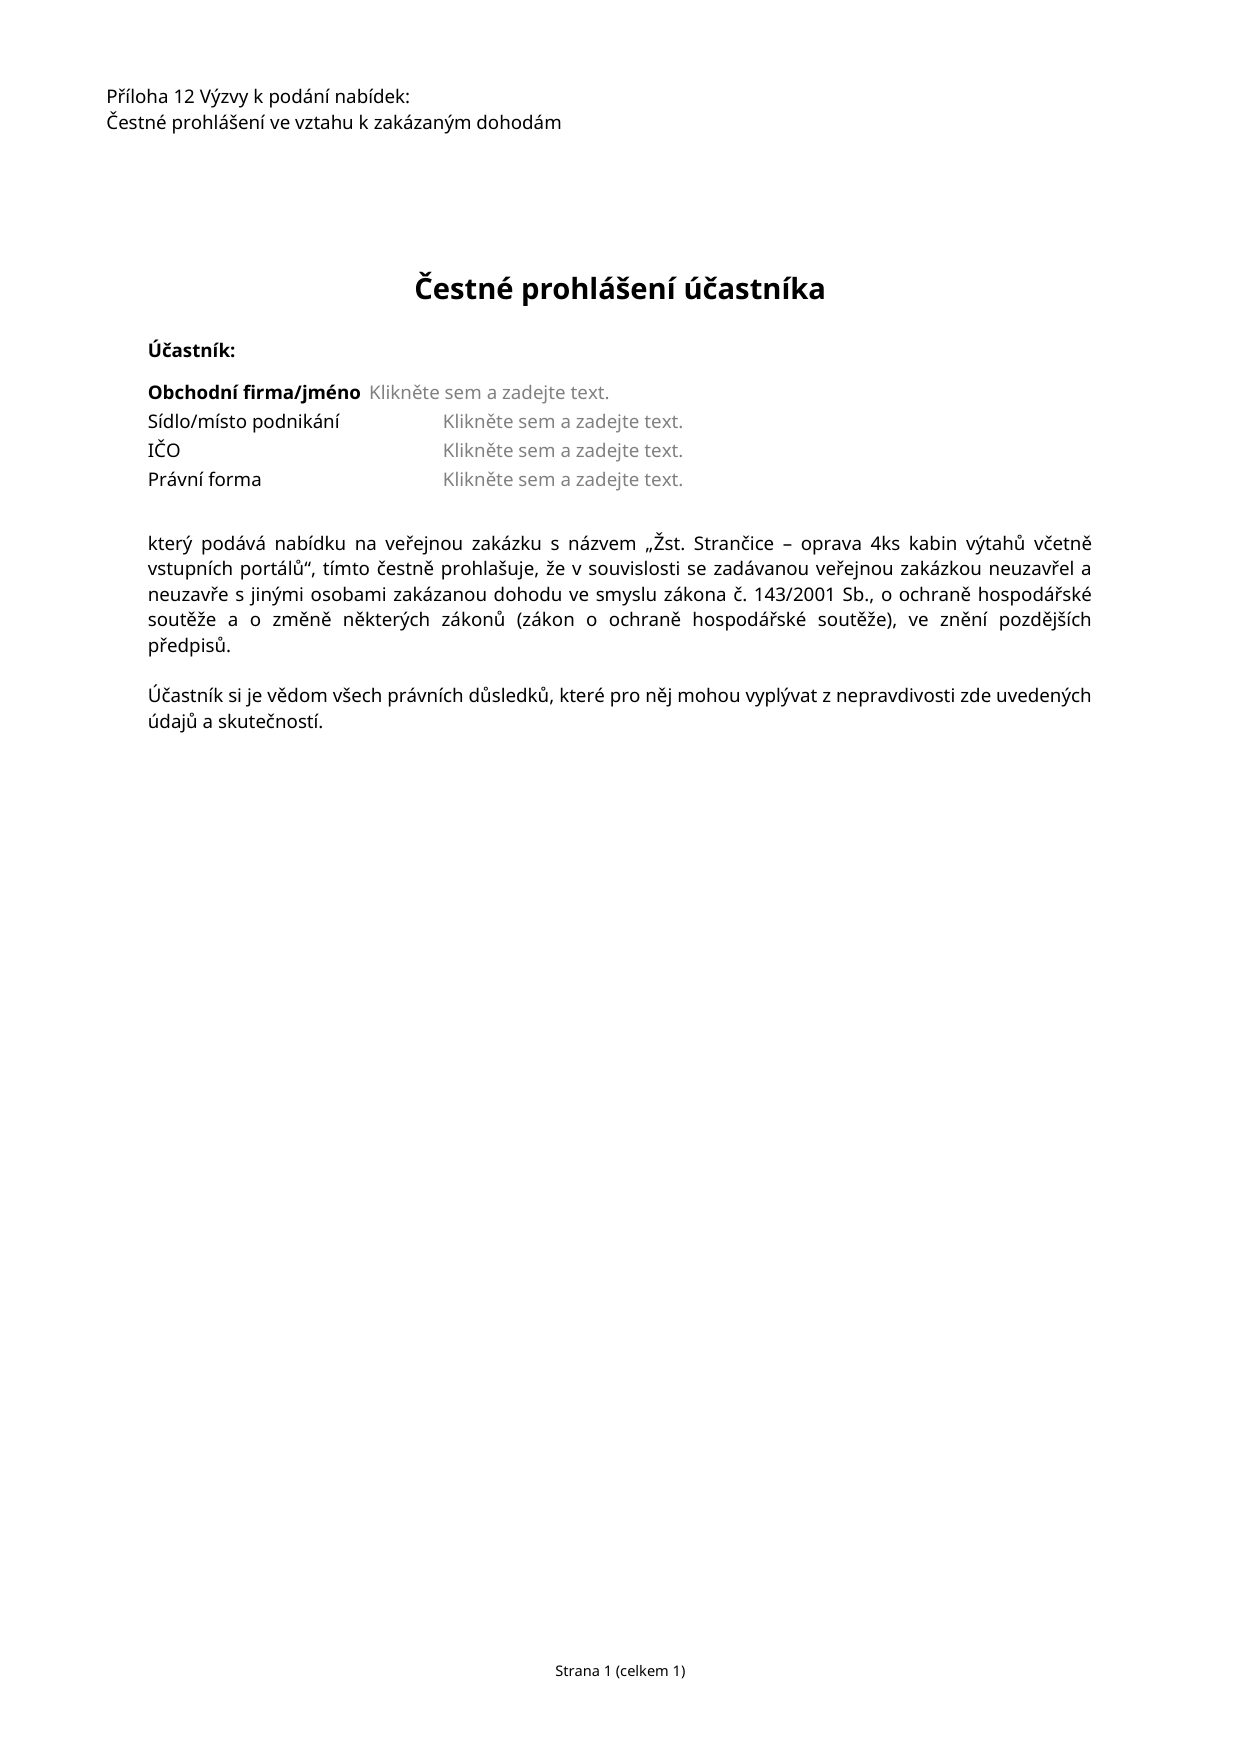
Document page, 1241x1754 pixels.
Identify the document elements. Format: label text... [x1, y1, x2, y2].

text Účastník: [148, 333, 1093, 364]
text Účastník si je vědom všech právních důsledků, které pro něj mohou vyplývat z nepravdivosti zde uvedených údajů a skutečností. [148, 683, 1093, 734]
text který podává nabídku na veřejnou zakázku s názvem „Žst. Strančice – oprava 4ks kabin výtahů včetně vstupních portálů“, tímto čestně prohlašuje, že v souvislosti se zadávanou veřejnou zakázkou neuzavřel a neuzavře s jinými osobami zakázanou dohodu ve smyslu zákona č. 143/2001 Sb., o ochraně hospodářské soutěže a o změně některých zákonů (zákon o ochraně hospodářské soutěže), ve znění pozdějších předpisů. [148, 530, 1093, 658]
text Sídlo/místo podnikání [148, 405, 1093, 434]
text Obchodní firma/jméno [148, 376, 1093, 405]
text Právní forma [148, 463, 1093, 492]
text IČO [148, 434, 1093, 463]
title Čestné prohlášení účastníka [148, 268, 1093, 308]
